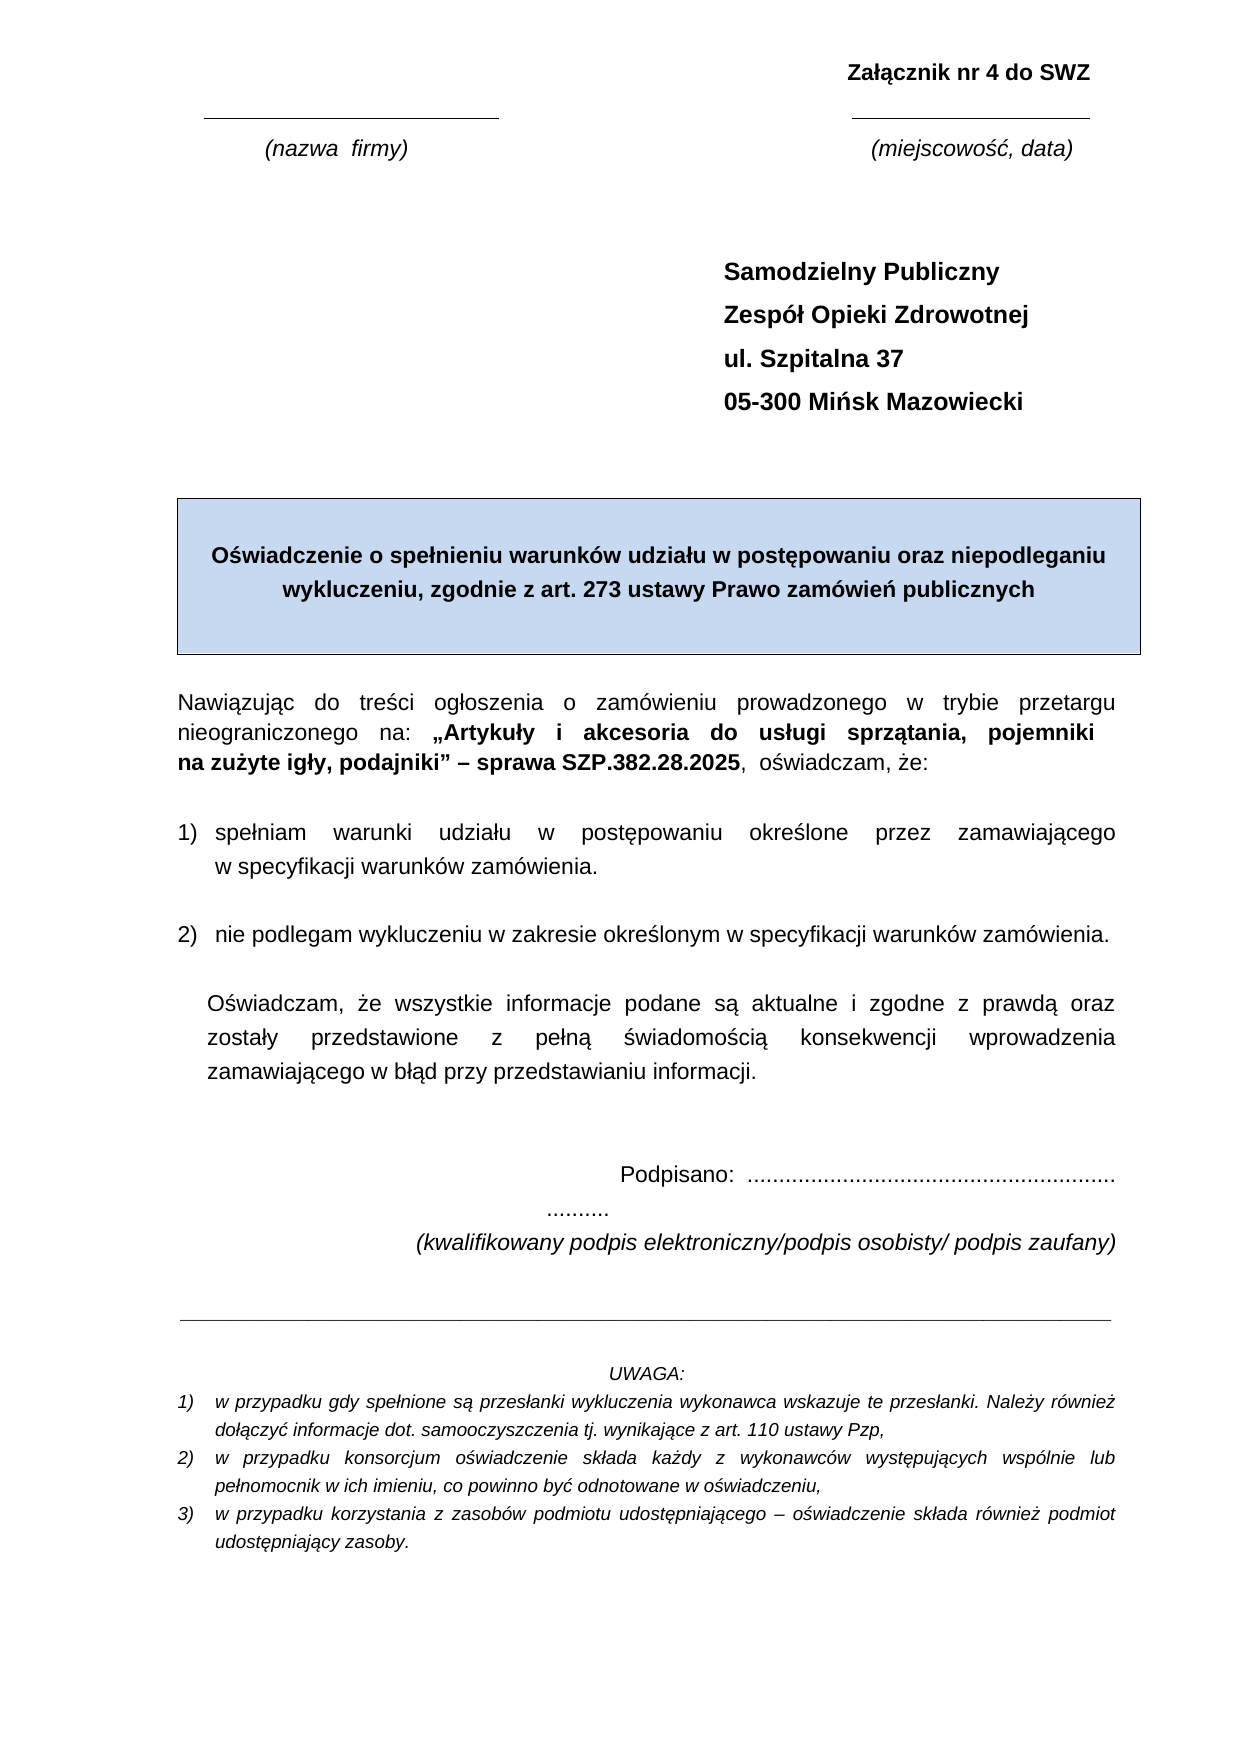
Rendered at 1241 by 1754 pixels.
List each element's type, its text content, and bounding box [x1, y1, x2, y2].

list spełniam warunki udziału w postępowaniu określone przez zamawiającego w specyfikacji warunków zamówienia. [177, 819, 1116, 879]
text Zespół Opieki Zdrowotnej [177, 300, 1116, 329]
text _________________________________________________________________________ [177, 1297, 1116, 1323]
text ul. Szpitalna 37 [177, 343, 1116, 372]
list w przypadku gdy spełnione są przesłanki wykluczenia wykonawca wskazuje te przesłanki. Należy również dołączyć informacje dot. samooczyszczenia tj. wynikające z art. 110 ustawy Pzp, [177, 1391, 1116, 1440]
text UWAGA: [177, 1362, 1116, 1384]
text Podpisano: .................................................................... [546, 1161, 1116, 1221]
text (nazwa firmy) (miejscowość, data) [177, 135, 1116, 162]
list w przypadku konsorcjum oświadczenie składa każdy z wykonawców występujących wspólnie lub pełnomocnik w ich imieniu, co powinno być odnotowane w oświadczeniu, [177, 1447, 1116, 1496]
list w przypadku korzystania z zasobów podmiotu udostępniającego – oświadczenie składa również podmiot udostępniający zasoby. [177, 1503, 1116, 1552]
text (kwalifikowany podpis elektroniczny/podpis osobisty/ podpis zaufany) [177, 1229, 1116, 1255]
text Samodzielny Publiczny [177, 257, 1116, 286]
text Załącznik nr 4 do SWZ [177, 59, 1116, 86]
text Oświadczam, że wszystkie informacje podane są aktualne i zgodne z prawdą oraz zostały przedstawione z pełną świadomością konsekwencji wprowadzenia zamawiającego w błąd przy przedstawianiu informacji. [207, 990, 1116, 1084]
text Nawiązując do treści ogłoszenia o zamówieniu prowadzonego w trybie przetargu nieograniczonego na: „Artykuły i akcesoria do usługi sprzątania, pojemniki na zużyte igły, podajniki” – sprawa SZP.382.28.2025, oświadczam, że: [177, 689, 1116, 776]
text 05-300 Mińsk Mazowiecki [177, 387, 1116, 415]
table_header Oświadczenie o spełnieniu warunków udziału w postępowaniu oraz niepodleganiu wykluczeniu, zgodnie z art. 273 ustawy Prawo zamówień publicznych [178, 499, 1140, 653]
list nie podlegam wykluczeniu w zakresie określonym w specyfikacji warunków zamówienia. [177, 921, 1116, 948]
